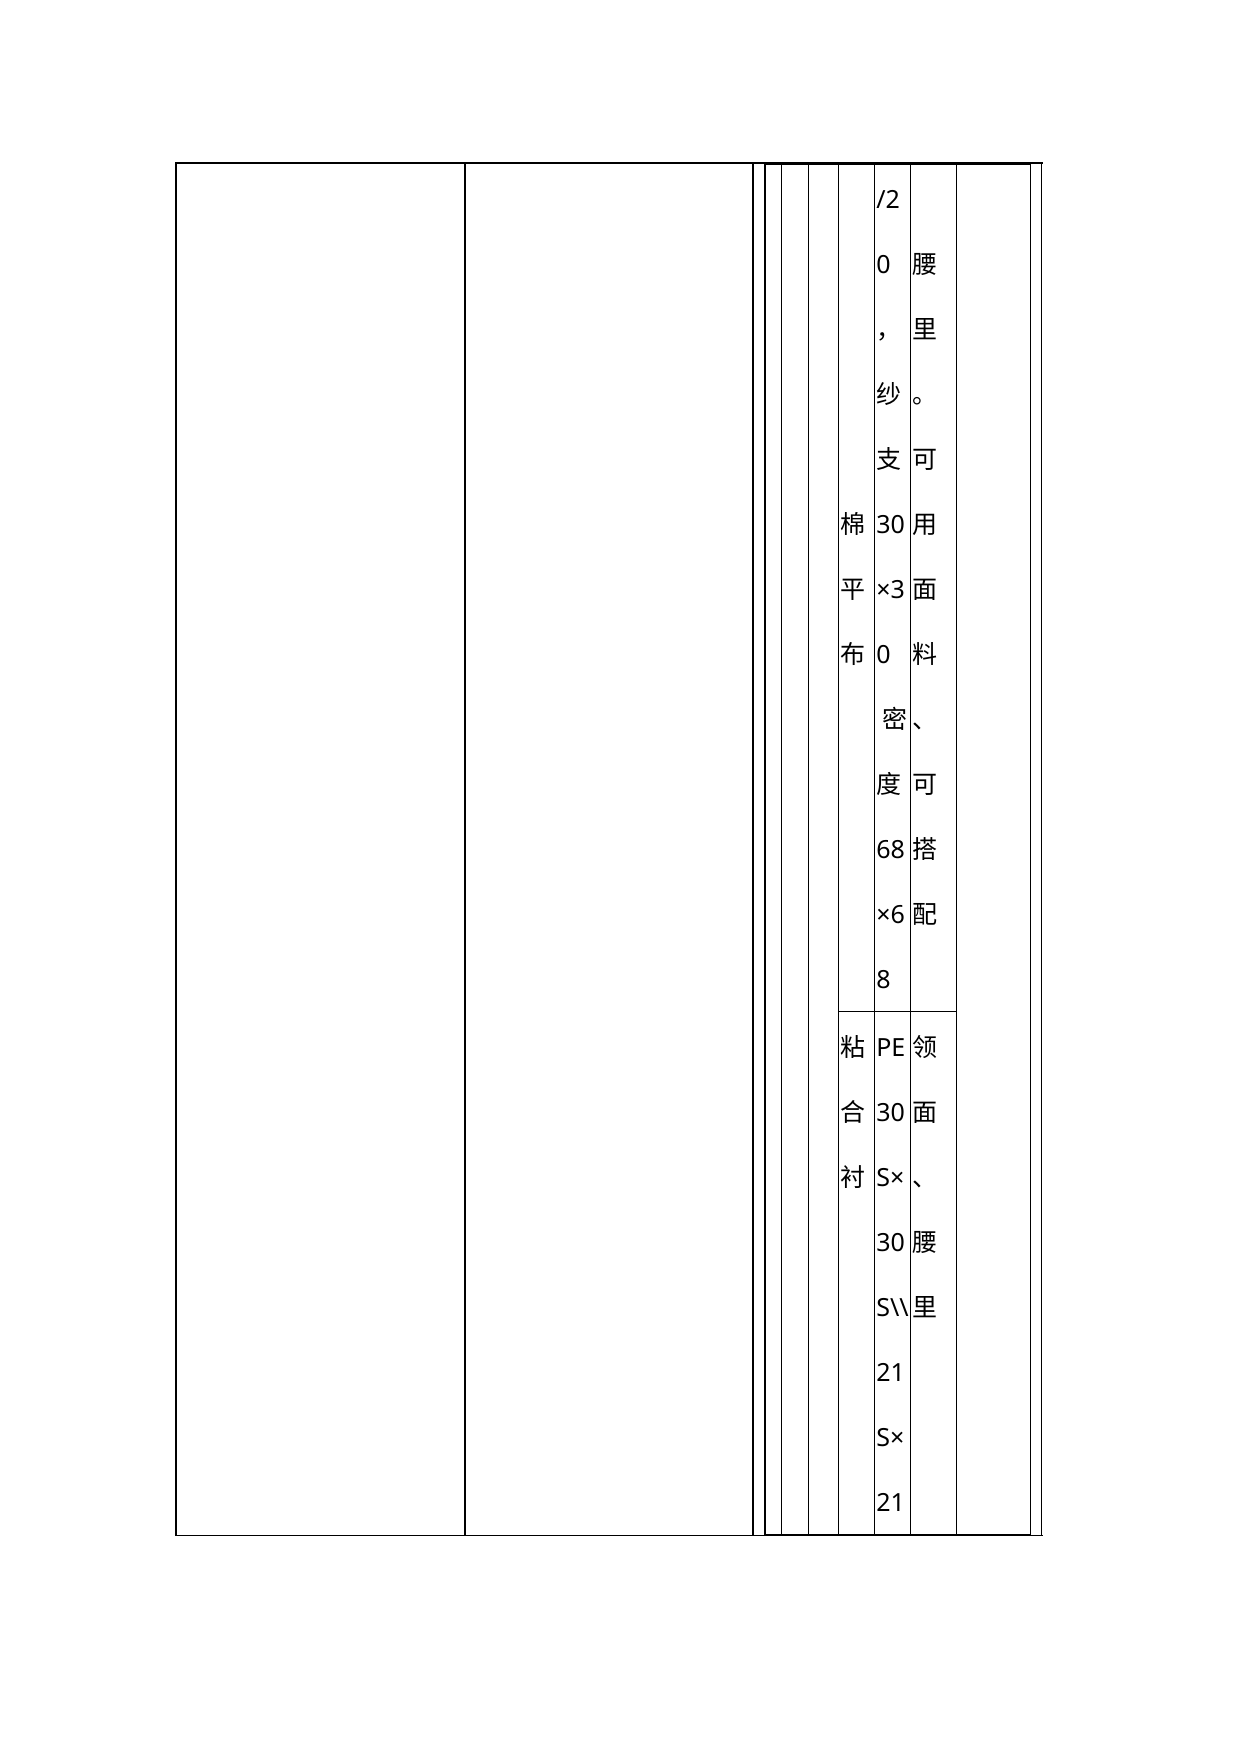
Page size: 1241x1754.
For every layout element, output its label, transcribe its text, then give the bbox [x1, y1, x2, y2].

table_cell [782, 165, 808, 1534]
table_cell [875, 1012, 910, 1534]
table_cell [466, 164, 752, 1535]
table_cell [875, 165, 910, 1011]
table_cell [809, 165, 838, 1534]
table_cell [911, 1012, 956, 1534]
table_cell [754, 164, 764, 1535]
table_cell [839, 165, 874, 1011]
table_cell [957, 165, 1030, 1534]
table_cell [911, 165, 956, 1011]
table_cell [839, 1012, 874, 1534]
table_cell 1 [177, 164, 464, 1535]
table_cell [766, 165, 781, 1534]
table_cell [1031, 164, 1041, 1535]
